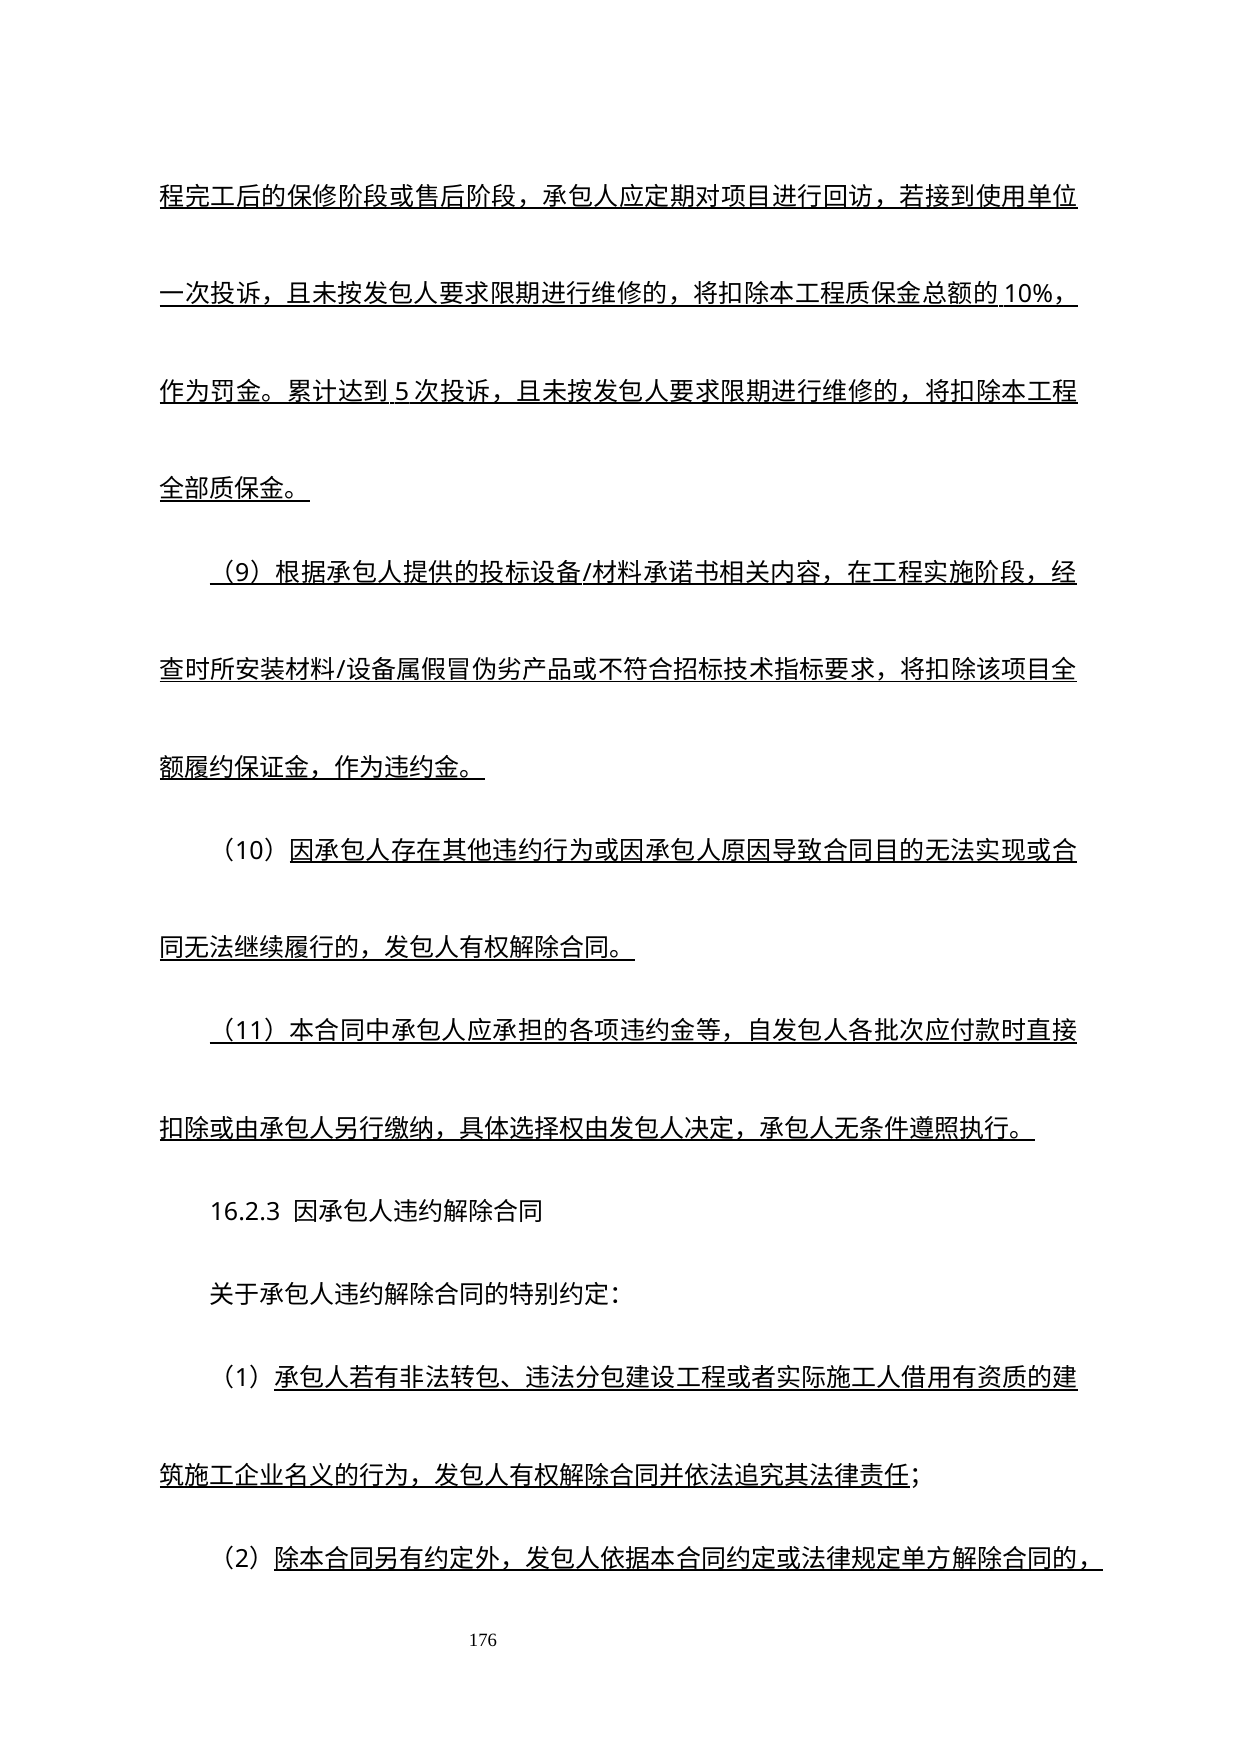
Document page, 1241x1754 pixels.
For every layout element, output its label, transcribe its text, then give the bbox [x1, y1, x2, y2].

text （11）本合同中承包人应承担的各项违约金等，自发包人各批次应付款时直接扣除或由承包人另行缴纳，具体选择权由发包人决定，承包人无条件遵照执行。 [159, 996, 1078, 1159]
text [159, 1524, 1078, 1589]
text 16.2.3 因承包人违约解除合同 [159, 1177, 1078, 1242]
text 关于承包人违约解除合同的特别约定： [159, 1260, 1078, 1325]
text （10）因承包人存在其他违约行为或因承包人原因导致合同目的无法实现或合同无法继续履行的，发包人有权解除合同。 [159, 816, 1078, 978]
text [159, 208, 1078, 305]
text （1）承包人若有非法转包、违法分包建设工程或者实际施工人借用有资质的建筑施工企业名义的行为，发包人有权解除合同并依法追究其法律责任； [159, 1343, 1078, 1506]
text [159, 162, 1078, 207]
text （9）根据承包人提供的投标设备/材料承诺书相关内容，在工程实施阶段，经查时所安装材料/设备属假冒伪劣产品或不符合招标技术指标要求，将扣除该项目全额履约保证金，作为违约金。 [159, 538, 1078, 798]
